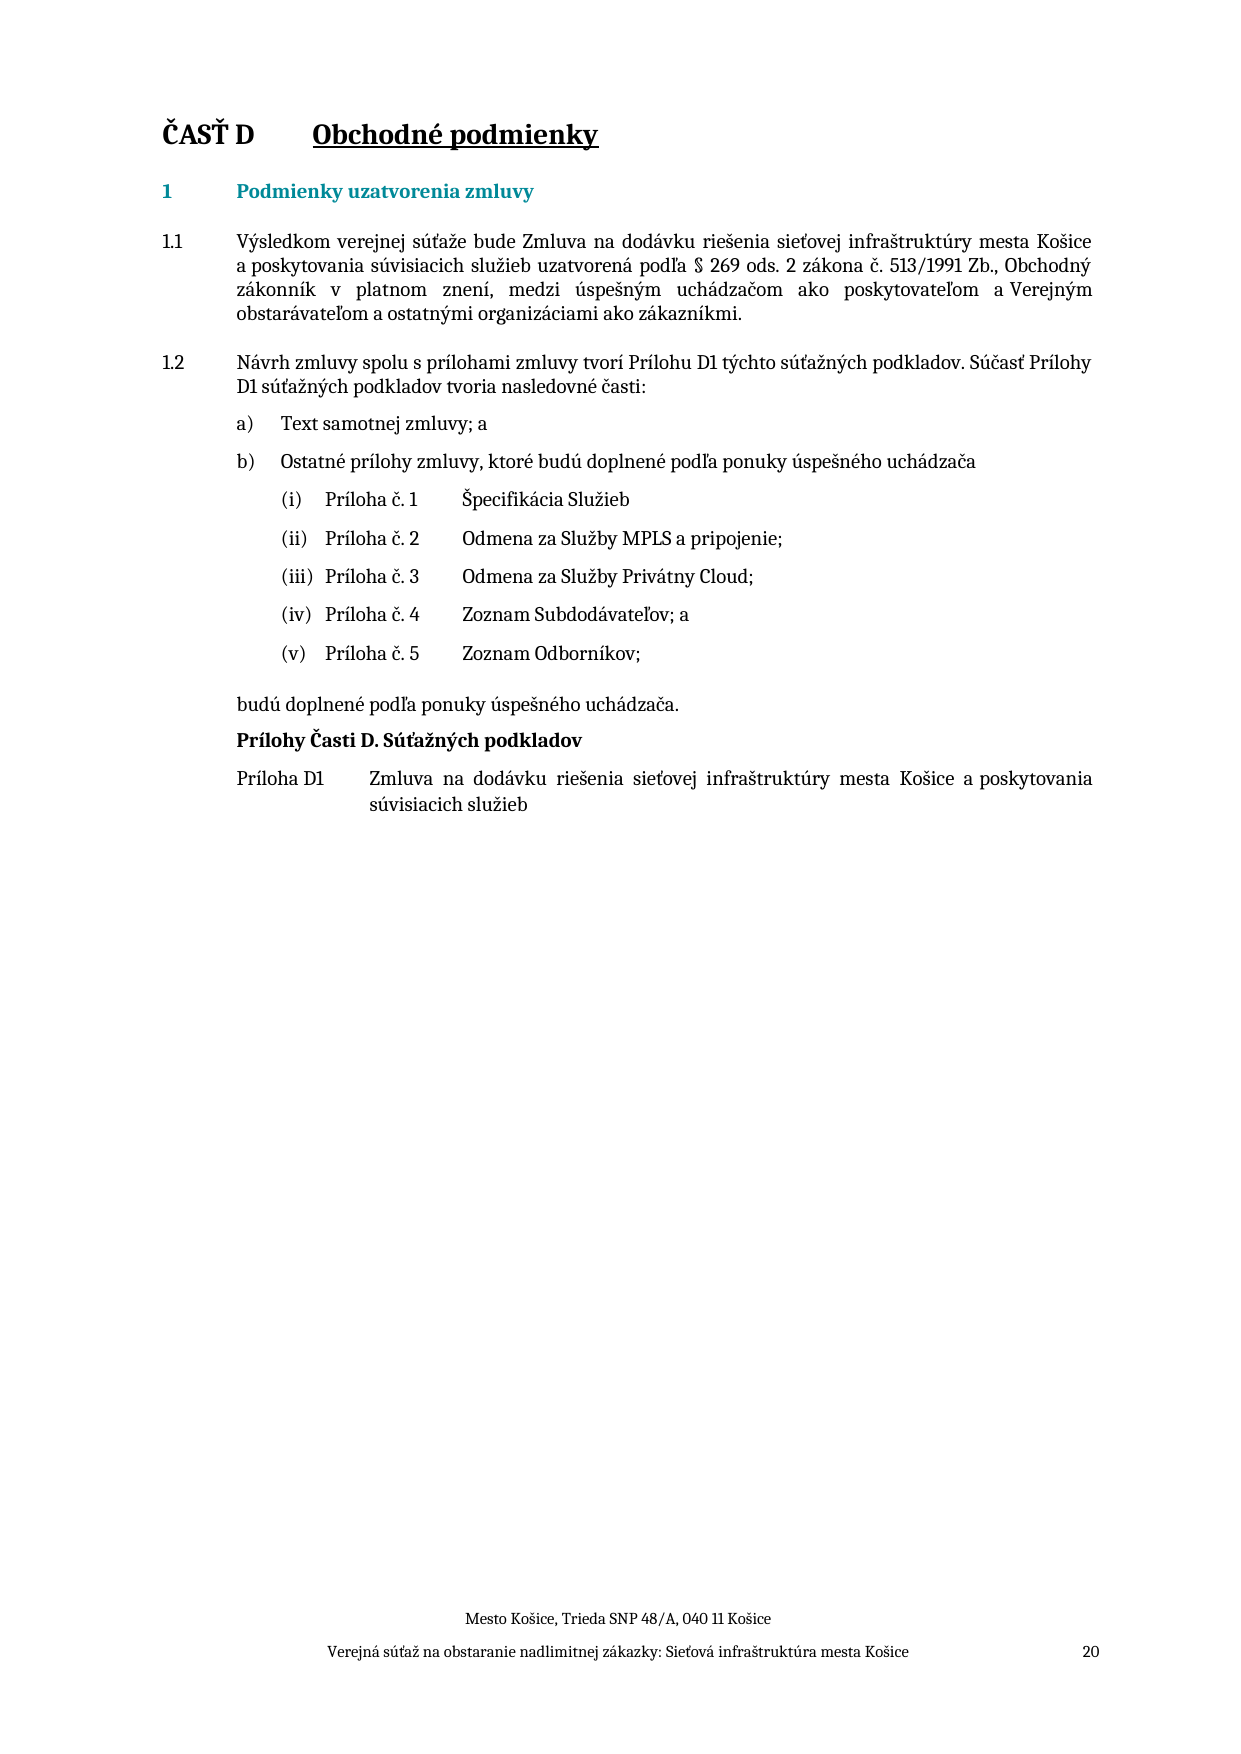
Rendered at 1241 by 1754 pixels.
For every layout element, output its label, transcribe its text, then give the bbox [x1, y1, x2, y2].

subtitle Text samotnej zmluvy; a [236, 411, 1093, 435]
subtitle Výsledkom verejnej súťaže bude Zmluva na dodávku riešenia sieťovej infraštruktúry mesta Košice a poskytovania súvisiacich služieb uzatvorená podľa § 269 ods. 2 zákona č. 513/1991 Zb., Obchodný zákonník v platnom znení, medzi úspešným uchádzačom ako poskytovateľom a Verejným obstarávateľom a ostatnými organizáciami ako zákazníkmi. [162, 230, 1093, 326]
subtitle Ostatné prílohy zmluvy, ktoré budú doplnené podľa ponuky úspešného uchádzača [236, 450, 1093, 474]
subtitle Návrh zmluvy spolu s prílohami zmluvy tvorí Prílohu D1 týchto súťažných podkladov. Súčasť Prílohy D1 súťažných podkladov tvoria nasledovné časti: [162, 351, 1093, 399]
subtitle Príloha č. 2 Odmena za Služby MPLS a pripojenie; [281, 526, 1093, 550]
text Prílohy Časti D. Súťažných podkladov [236, 729, 1093, 753]
subtitle Obchodné podmienky [162, 118, 1093, 152]
text Príloha D1 Zmluva na dodávku riešenia sieťovej infraštruktúry mesta Košice a poskytovania súvisiacich služieb [236, 767, 1093, 817]
subtitle Príloha č. 5 Zoznam Odborníkov; [281, 641, 1093, 665]
subtitle Príloha č. 4 Zoznam Subdodávateľov; a [281, 603, 1093, 627]
subtitle Príloha č. 1 Špecifikácia Služieb [281, 488, 1093, 512]
subtitle Príloha č. 3 Odmena za Služby Privátny Cloud; [281, 565, 1093, 589]
subtitle budú doplnené podľa ponuky úspešného uchádzača. [236, 692, 1093, 716]
subtitle Podmienky uzatvorenia zmluvy [162, 179, 1093, 203]
